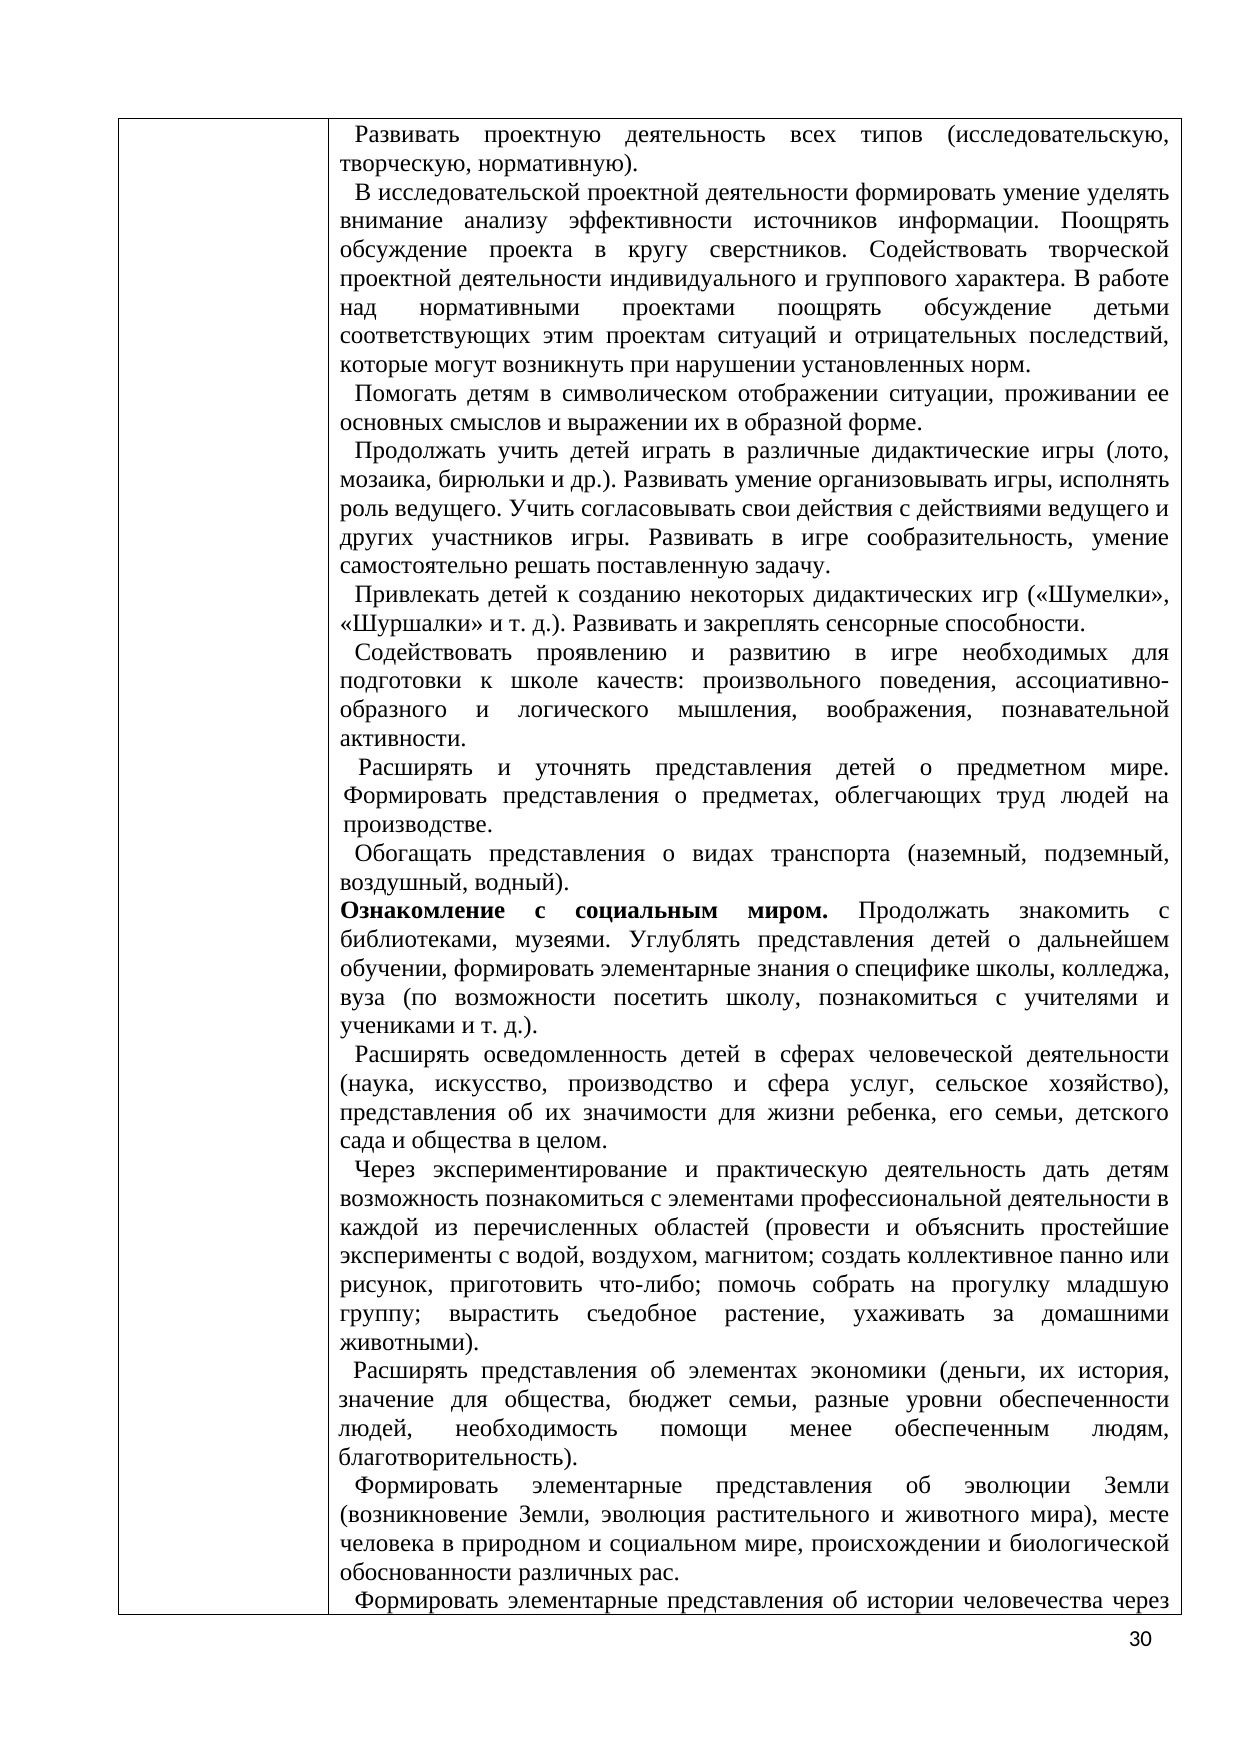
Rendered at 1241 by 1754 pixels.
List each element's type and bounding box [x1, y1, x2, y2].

table_cell [119, 119, 328, 1614]
table_cell [329, 119, 1181, 1614]
